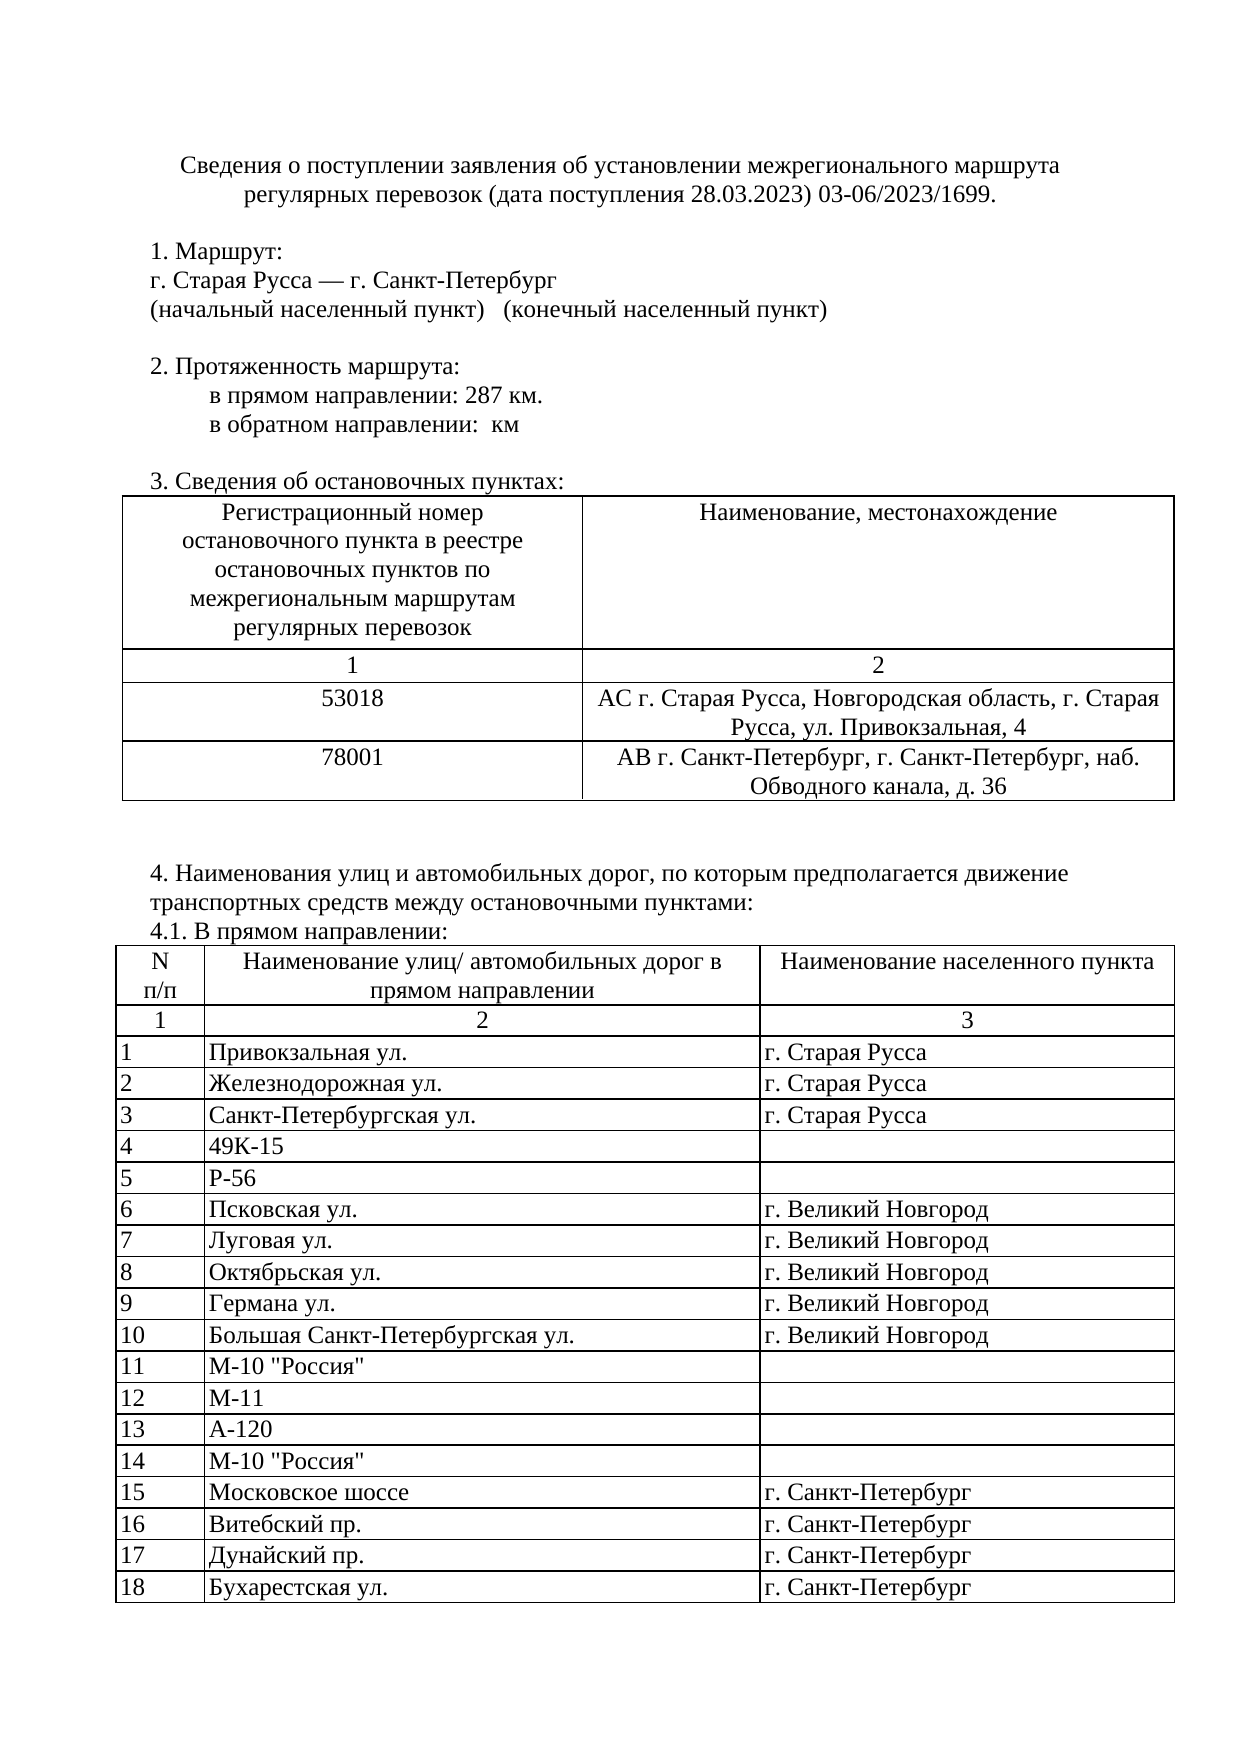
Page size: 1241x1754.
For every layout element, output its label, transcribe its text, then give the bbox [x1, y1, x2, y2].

table_cell г. Санкт-Петербург [761, 1572, 1174, 1602]
table_cell г. Великий Новгород [761, 1320, 1174, 1350]
text (начальный населенный пункт) (конечный населенный пункт) [150, 294, 1090, 322]
text Сведения о поступлении заявления об установлении межрегионального маршрута регулярных перевозок (дата поступления 28.03.2023) 03-06/2023/1699. [150, 150, 1090, 207]
table_cell г. Великий Новгород [761, 1257, 1174, 1287]
table_cell 2 [117, 1068, 204, 1098]
table_cell М-10 "Россия" [205, 1352, 759, 1381]
table_header Наименование улиц/ автомобильных дорог в прямом направлении [205, 946, 759, 1004]
table_cell 2 [205, 1006, 759, 1035]
table_cell Псковская ул. [205, 1194, 759, 1224]
table_header Регистрационный номер остановочного пункта в реестре остановочных пунктов по межрегиональным маршрутам регулярных перевозок [123, 497, 582, 648]
table_cell г. Старая Русса [761, 1100, 1174, 1130]
text в обратном направлении: км [150, 409, 1090, 437]
text 3. Сведения об остановочных пунктах: [150, 466, 1090, 495]
table_cell 78001 [123, 742, 582, 799]
table_cell г. Санкт-Петербург [761, 1509, 1174, 1539]
table_cell г. Старая Русса [761, 1068, 1174, 1098]
table_cell АС г. Старая Русса, Новгородская область, г. Старая Русса, ул. Привокзальная, 4 [583, 683, 1173, 740]
table_cell 3 [117, 1100, 204, 1130]
table_cell 1 [123, 650, 582, 681]
table_cell 49К-15 [205, 1131, 759, 1161]
table_cell [761, 1352, 1174, 1381]
table_cell Дунайский пр. [205, 1540, 759, 1570]
table_cell [761, 1415, 1174, 1444]
table_cell [761, 1163, 1174, 1193]
table_cell 8 [117, 1257, 204, 1287]
table_cell 11 [117, 1352, 204, 1381]
table_cell 15 [117, 1477, 204, 1507]
table_cell 7 [117, 1226, 204, 1256]
table_cell АВ г. Санкт-Петербург, г. Санкт-Петербург, наб. Обводного канала, д. 36 [583, 742, 1173, 799]
table_cell Большая Санкт-Петербургская ул. [205, 1320, 759, 1350]
table_cell 2 [583, 650, 1173, 681]
table_cell Витебский пр. [205, 1509, 759, 1539]
table_cell М-11 [205, 1383, 759, 1413]
table_header Наименование, местонахождение [583, 497, 1173, 648]
table_cell Бухарестская ул. [205, 1572, 759, 1602]
text 4.1. В прямом направлении: [150, 916, 1090, 945]
table_cell Московское шоссе [205, 1477, 759, 1507]
text г. Старая Русса — г. Санкт-Петербург [150, 265, 1090, 294]
table_cell 17 [117, 1540, 204, 1570]
table_cell 4 [117, 1131, 204, 1161]
text 1. Маршрут: [150, 236, 1090, 265]
table_cell 5 [117, 1163, 204, 1193]
table_cell 13 [117, 1415, 204, 1444]
table_cell Привокзальная ул. [205, 1037, 759, 1067]
table_cell 10 [117, 1320, 204, 1350]
table_cell г. Великий Новгород [761, 1194, 1174, 1224]
table_cell М-10 "Россия" [205, 1446, 759, 1476]
table_cell Германа ул. [205, 1289, 759, 1318]
table_cell 1 [117, 1006, 204, 1035]
table_cell 14 [117, 1446, 204, 1476]
text 4. Наименования улиц и автомобильных дорог, по которым предполагается движение транспортных средств между остановочными пунктами: [150, 858, 1090, 916]
table_cell 3 [761, 1006, 1174, 1035]
table_cell Октябрьская ул. [205, 1257, 759, 1287]
table_cell 1 [117, 1037, 204, 1067]
table_cell Санкт-Петербургская ул. [205, 1100, 759, 1130]
text 2. Протяженность маршрута: [150, 351, 1090, 380]
table_cell 6 [117, 1194, 204, 1224]
table_cell А-120 [205, 1415, 759, 1444]
table_cell 16 [117, 1509, 204, 1539]
table_cell [761, 1446, 1174, 1476]
table_cell Р-56 [205, 1163, 759, 1193]
table_cell 12 [117, 1383, 204, 1413]
table_cell г. Великий Новгород [761, 1289, 1174, 1318]
table_cell 18 [117, 1572, 204, 1602]
table_cell 53018 [123, 683, 582, 740]
table_cell г. Санкт-Петербург [761, 1477, 1174, 1507]
table_cell г. Великий Новгород [761, 1226, 1174, 1256]
table_cell [761, 1131, 1174, 1161]
text в прямом направлении: 287 км. [150, 380, 1090, 409]
table_cell Луговая ул. [205, 1226, 759, 1256]
table_cell г. Старая Русса [761, 1037, 1174, 1067]
table_cell г. Санкт-Петербург [761, 1540, 1174, 1570]
table_cell [761, 1383, 1174, 1413]
table_cell 9 [117, 1289, 204, 1318]
table_header N п/п [117, 946, 204, 1004]
table_header Наименование населенного пункта [761, 946, 1174, 1004]
table_cell Железнодорожная ул. [205, 1068, 759, 1098]
